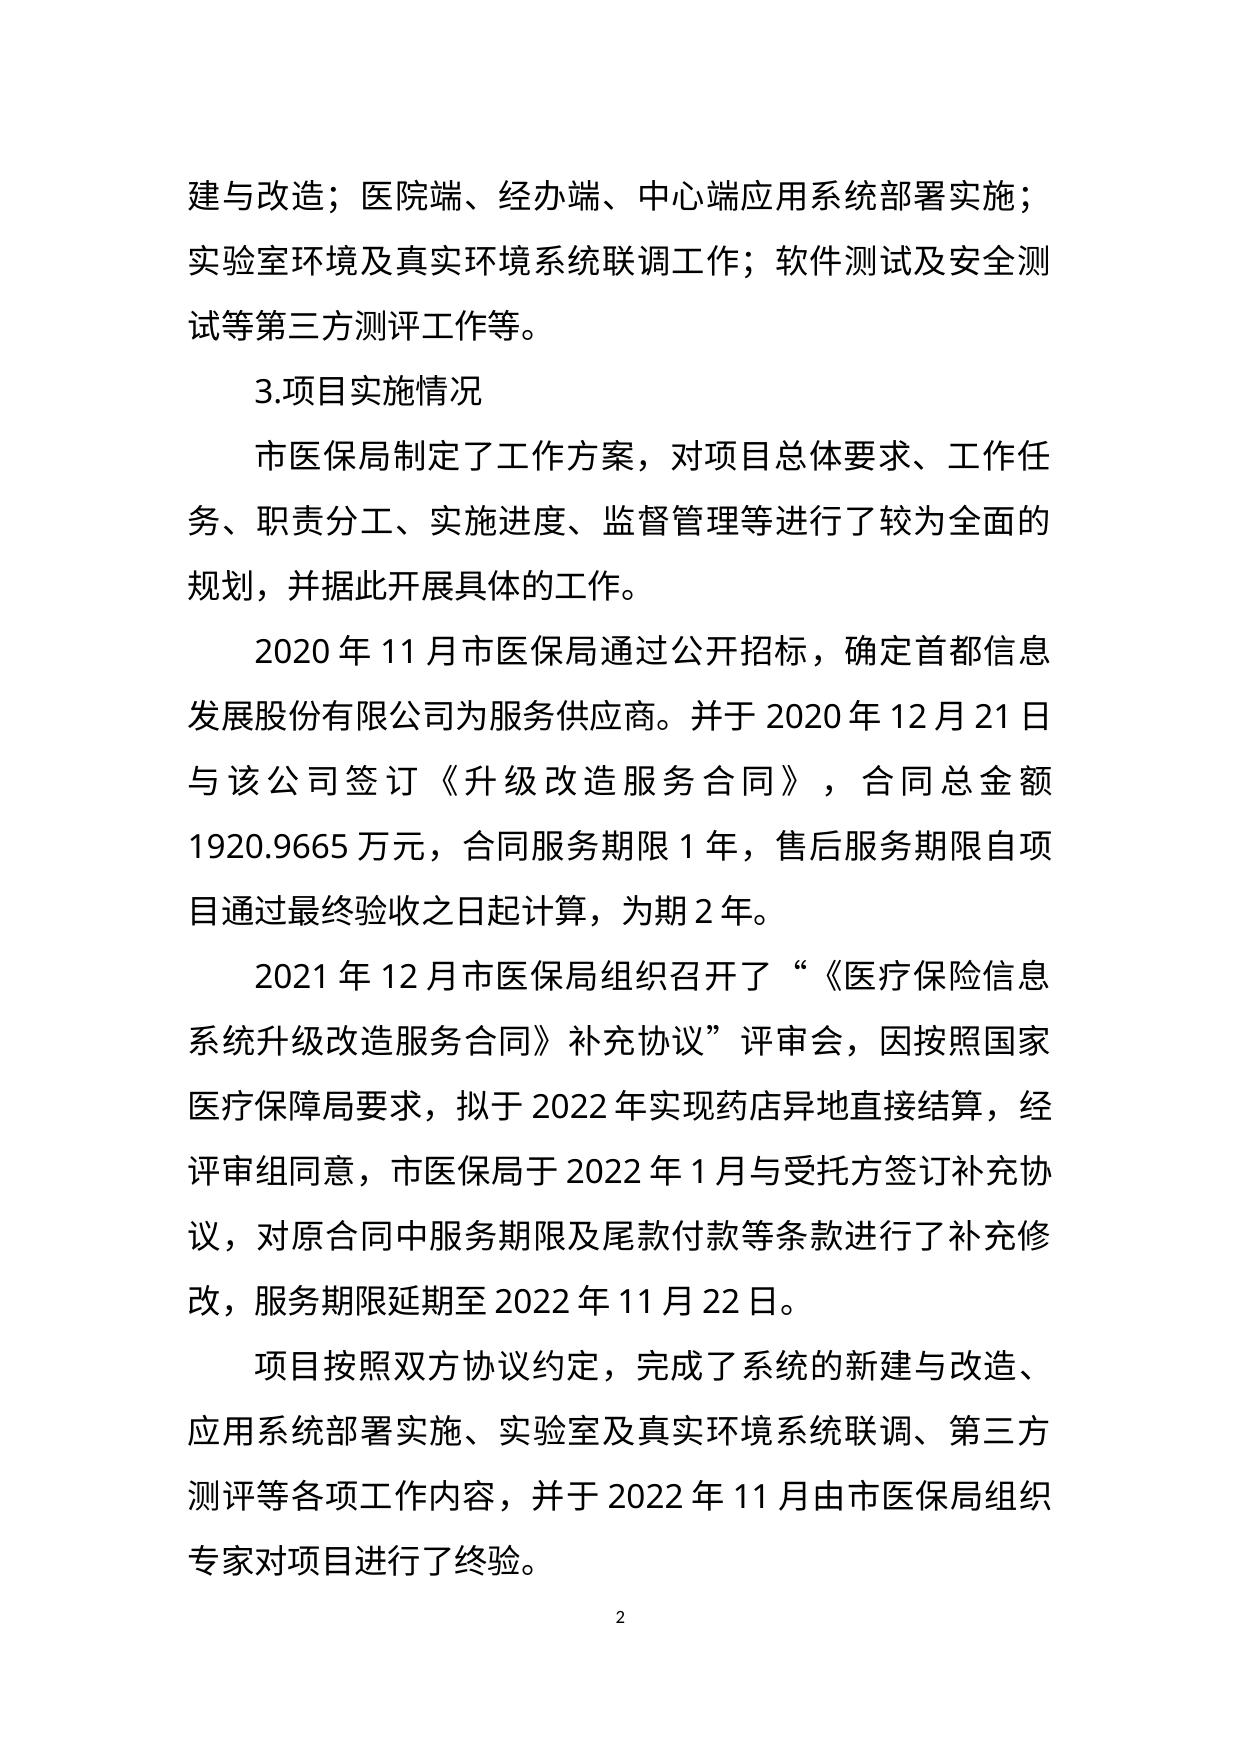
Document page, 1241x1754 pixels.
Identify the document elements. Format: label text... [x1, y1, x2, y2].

text 市医保局制定了工作方案，对项目总体要求、工作任务、职责分工、实施进度、监督管理等进行了较为全面的规划，并据此开展具体的工作。 [187, 422, 1053, 617]
text 项目按照双方协议约定，完成了系统的新建与改造、应用系统部署实施、实验室及真实环境系统联调、第三方测评等各项工作内容，并于2022年11月由市医保局组织专家对项目进行了终验。 [187, 1332, 1053, 1592]
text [187, 162, 1053, 357]
text 2020年11月市医保局通过公开招标，确定首都信息发展股份有限公司为服务供应商。并于2020年12月21日与该公司签订《升级改造服务合同》，合同总金额1920.9665万元，合同服务期限1年，售后服务期限自项目通过最终验收之日起计算，为期2年。 [187, 617, 1053, 942]
text 3.项目实施情况 [187, 357, 1053, 422]
text 2021年12月市医保局组织召开了“《医疗保险信息系统升级改造服务合同》补充协议”评审会，因按照国家医疗保障局要求，拟于2022年实现药店异地直接结算，经评审组同意，市医保局于2022年1月与受托方签订补充协议，对原合同中服务期限及尾款付款等条款进行了补充修改，服务期限延期至2022年11月22日。 [187, 942, 1053, 1332]
